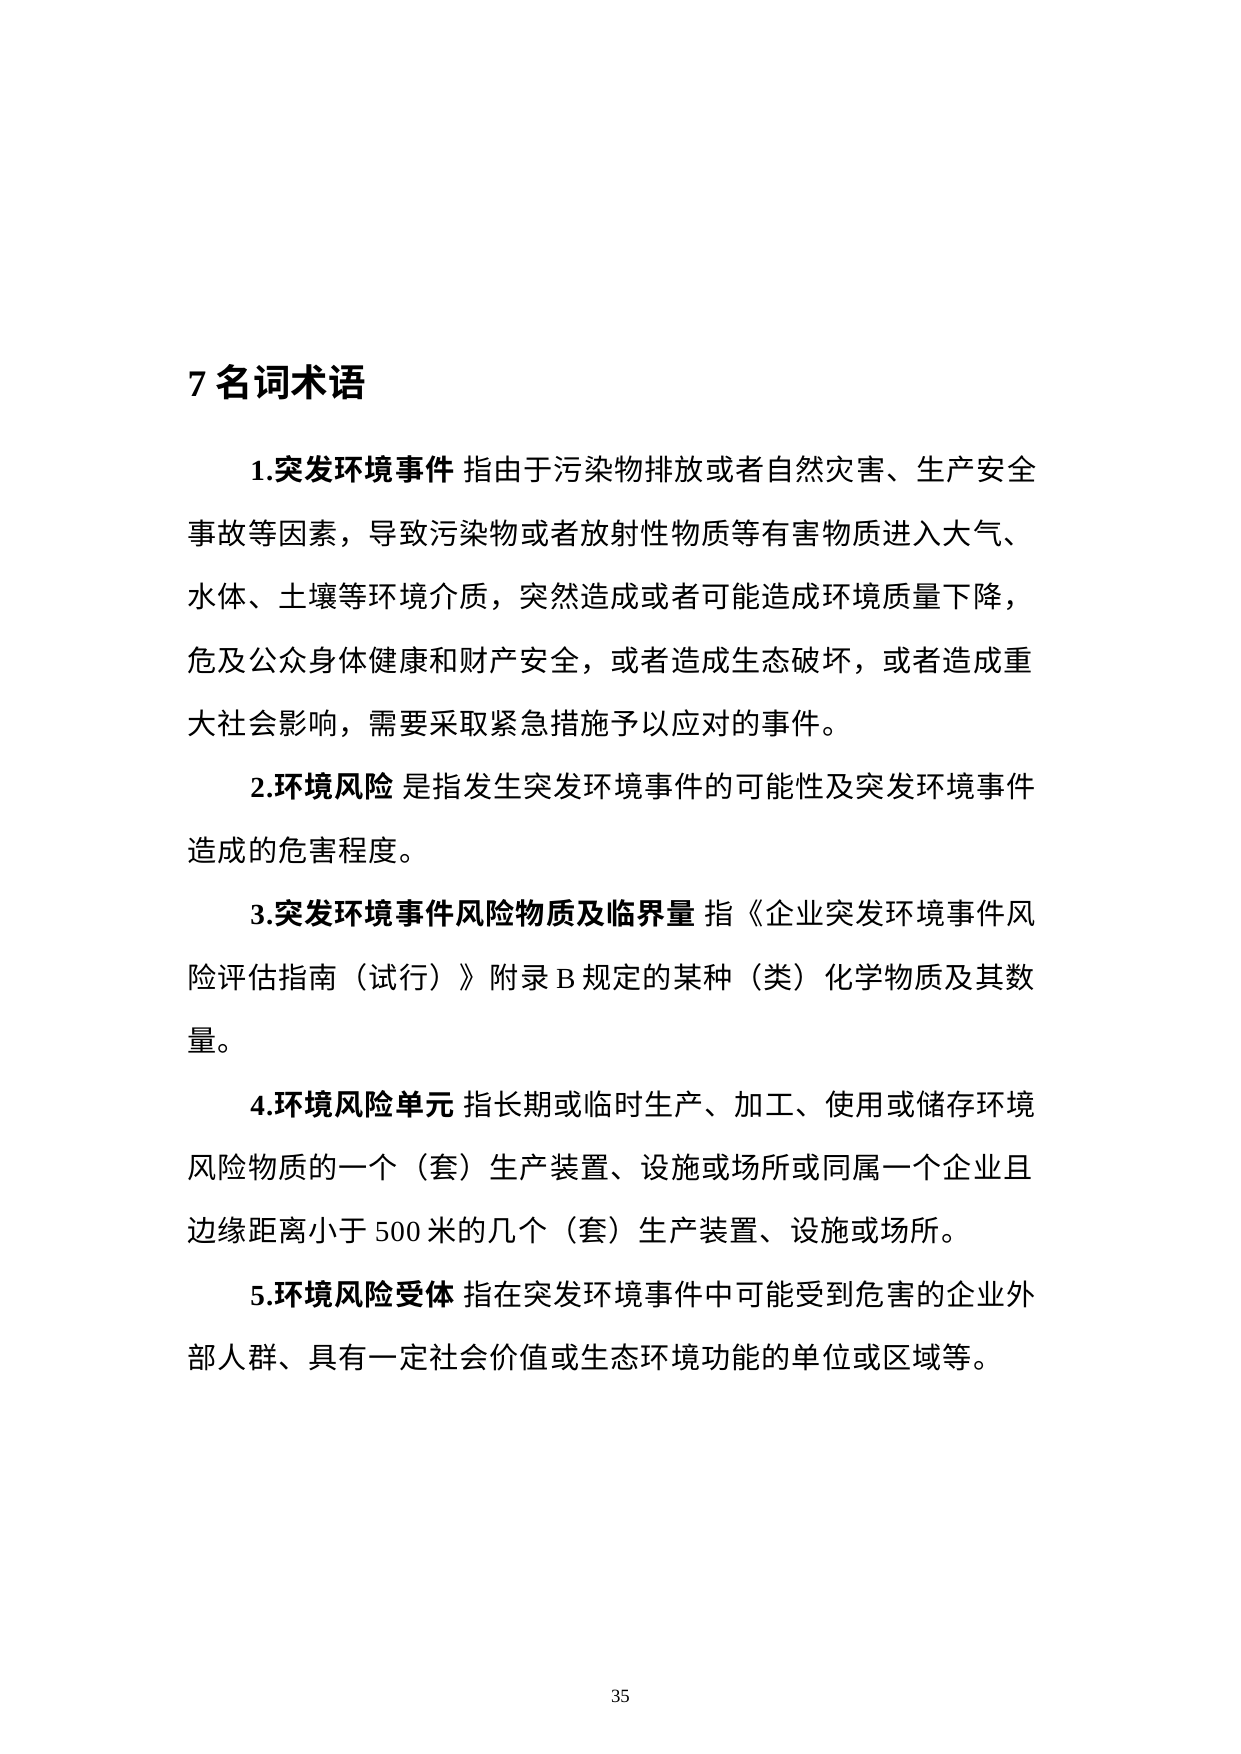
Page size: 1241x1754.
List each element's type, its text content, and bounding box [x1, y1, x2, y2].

text 2.环境风险 是指发生突发环境事件的可能性及突发环境事件造成的危害程度。 [187, 764, 1053, 870]
text 1.突发环境事件 指由于污染物排放或者自然灾害、生产安全事故等因素，导致污染物或者放射性物质等有害物质进入大气、水体、土壤等环境介质，突然造成或者可能造成环境质量下降，危及公众身体健康和财产安全，或者造成生态破坏，或者造成重大社会影响，需要采取紧急措施予以应对的事件。 [187, 447, 1053, 743]
text 4.环境风险单元 指长期或临时生产、加工、使用或储存环境风险物质的一个（套）生产装置、设施或场所或同属一个企业且边缘距离小于500米的几个（套）生产装置、设施或场所。 [187, 1081, 1053, 1250]
text 5.环境风险受体 指在突发环境事件中可能受到危害的企业外部人群、具有一定社会价值或生态环境功能的单位或区域等。 [187, 1271, 1053, 1377]
subtitle 7 名词术语 [187, 353, 1053, 407]
text 3.突发环境事件风险物质及临界量 指《企业突发环境事件风险评估指南（试行）》附录B规定的某种（类）化学物质及其数量。 [187, 891, 1053, 1060]
